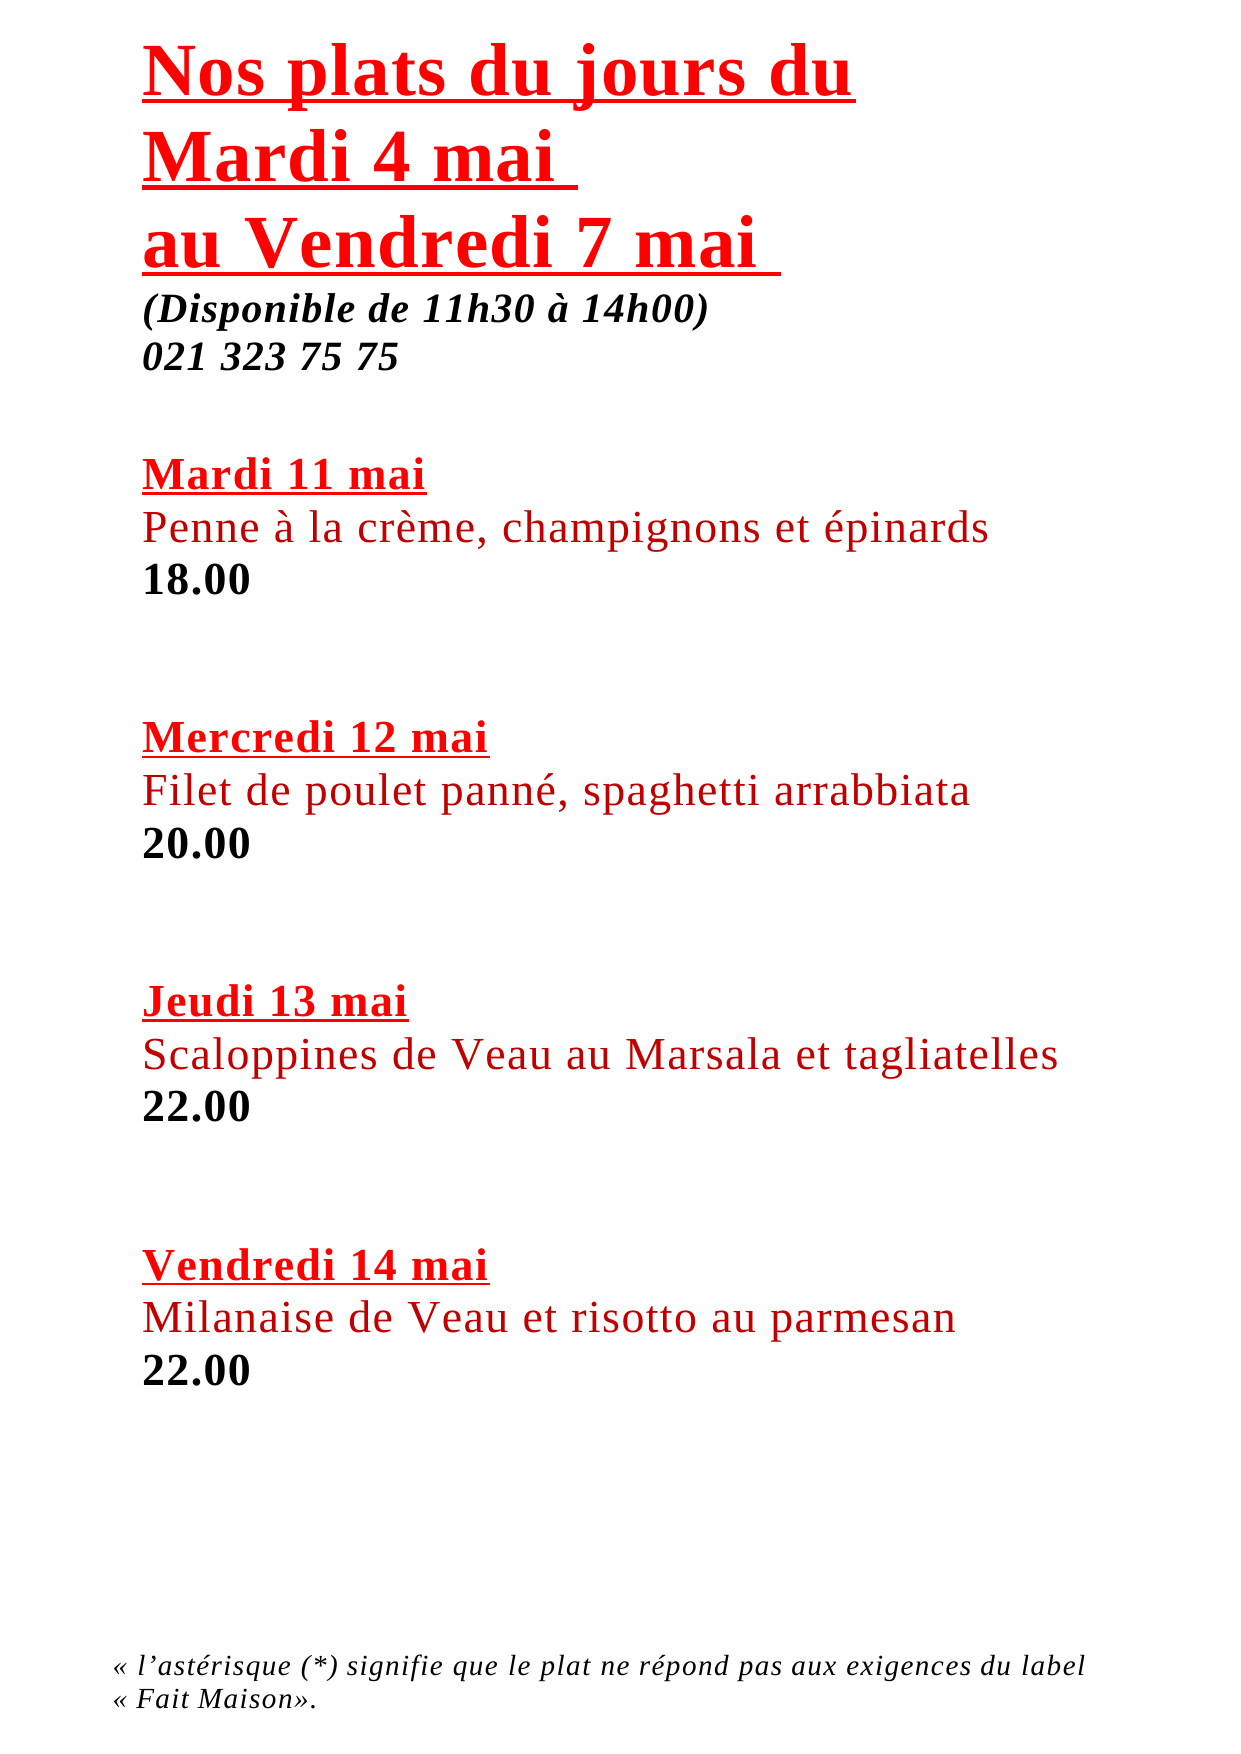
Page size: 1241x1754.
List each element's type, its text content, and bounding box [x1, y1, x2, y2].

text 021 323 75 75 [142, 331, 1137, 379]
text au Vendredi 7 mai [142, 197, 1137, 283]
text Scaloppines de Veau au Marsala et tagliatelles [142, 1026, 1137, 1079]
text Penne à la crème, champignons et épinards [142, 499, 1137, 552]
text 22.00 [142, 1079, 1137, 1132]
text 18.00 [142, 552, 1137, 604]
text Nos plats du jours du [142, 25, 1137, 111]
text 20.00 [142, 815, 1137, 868]
text Mardi 4 mai [142, 111, 1137, 197]
text Mercredi 12 mai [142, 710, 1137, 763]
text (Disponible de 11h30 à 14h00) [142, 283, 1137, 331]
text 22.00 [142, 1342, 1137, 1395]
text Filet de poulet panné, spaghetti arrabbiata [142, 763, 1137, 815]
text Mardi 11 mai [142, 446, 1137, 499]
text Milanaise de Veau et risotto au parmesan [142, 1290, 1137, 1342]
text Vendredi 14 mai [142, 1237, 1137, 1290]
text Jeudi 13 mai [142, 973, 1137, 1026]
